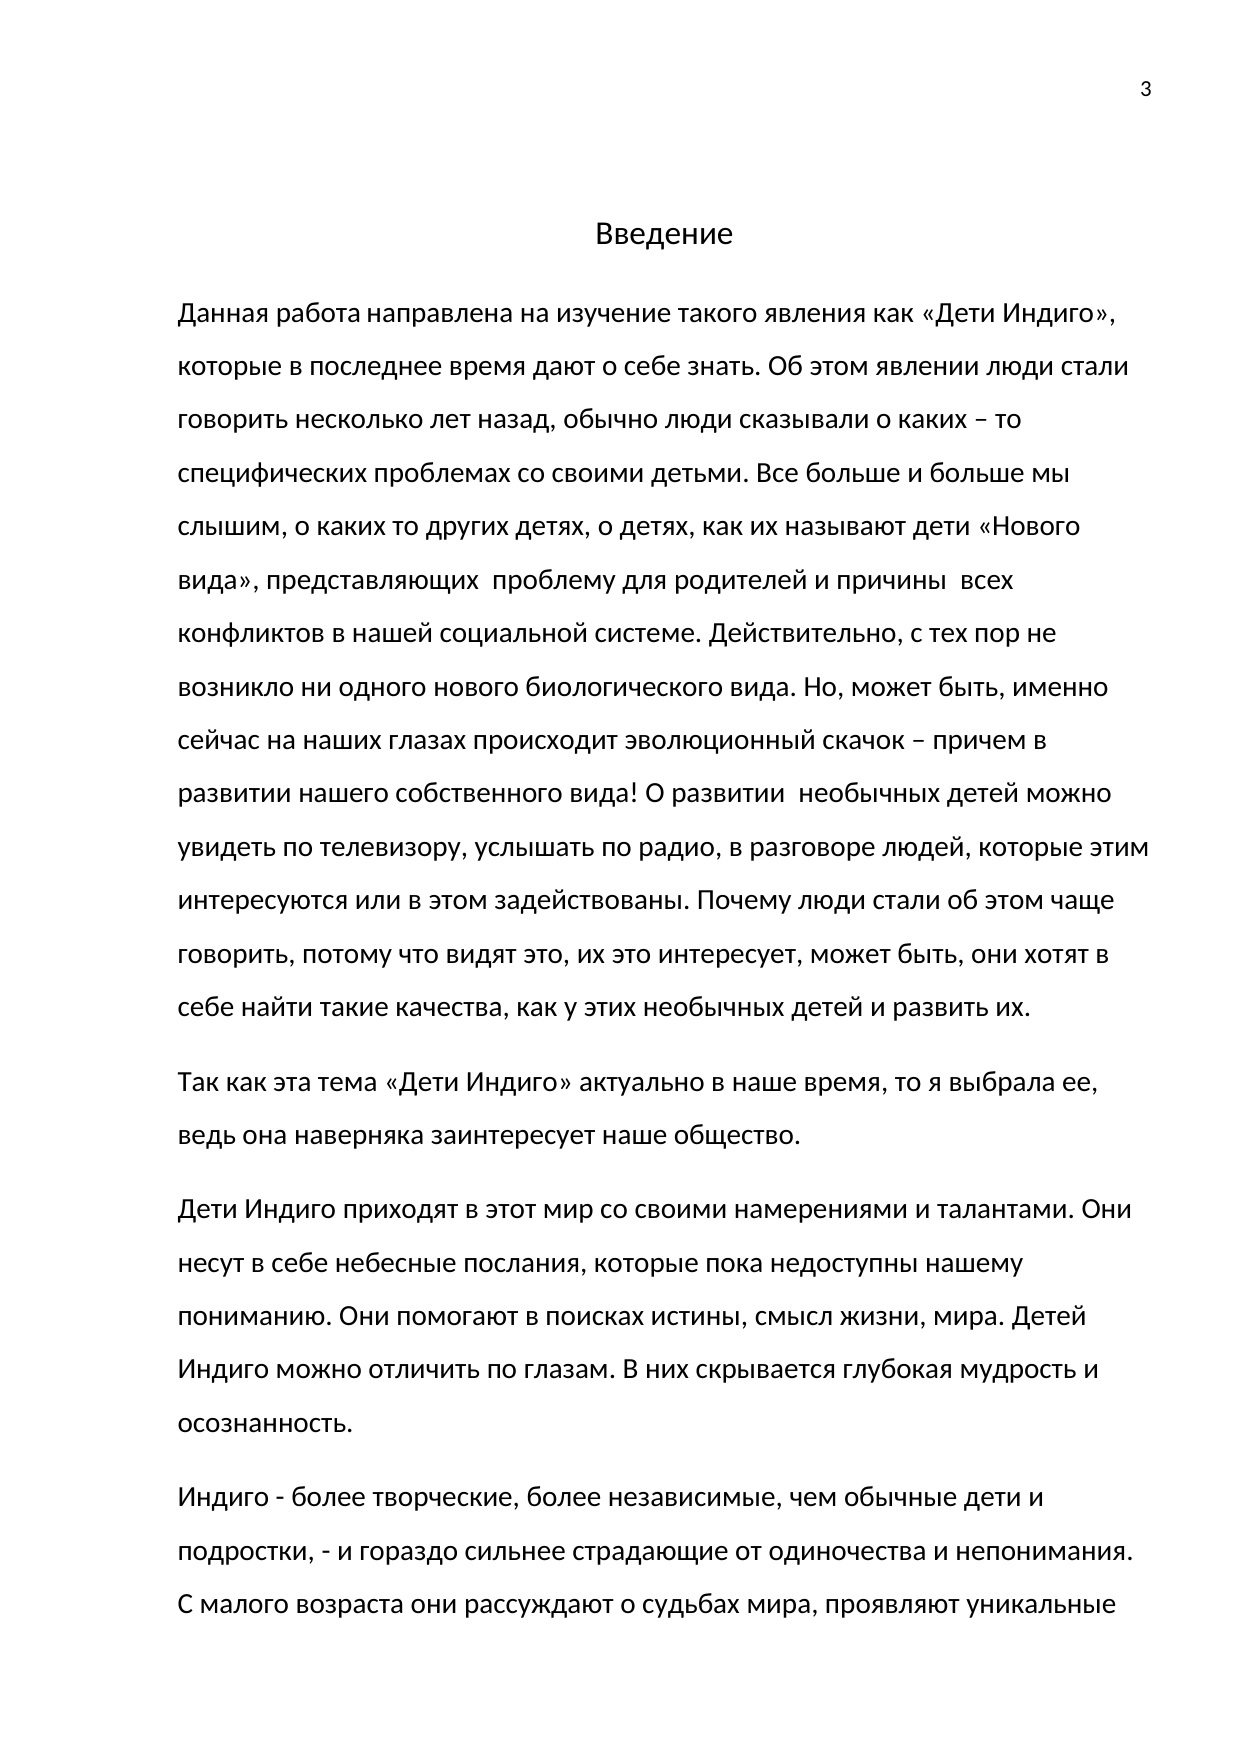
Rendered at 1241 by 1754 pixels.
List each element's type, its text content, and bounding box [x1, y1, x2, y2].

text Данная работа направлена на изучение такого явления как «Дети Индиго», которые в последнее время дают о себе знать. Об этом явлении люди стали говорить несколько лет назад, обычно люди сказывали о каких – то специфических проблемах со своими детьми. Все больше и больше мы слышим, о каких то других детях, о детях, как их называют дети «Нового вида», представляющих проблему для родителей и причины всех конфликтов в нашей социальной системе. Действительно, с тех пор не возникло ни одного нового биологического вида. Но, может быть, именно сейчас на наших глазах происходит эволюционный скачок – причем в развитии нашего собственного вида! О развитии необычных детей можно увидеть по телевизору, услышать по радио, в разговоре людей, которые этим интересуются или в этом задействованы. Почему люди стали об этом чаще говорить, потому что видят это, их это интересует, может быть, они хотят в себе найти такие качества, как у этих необычных детей и развить их. [177, 294, 1152, 1024]
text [177, 1478, 1152, 1621]
text Дети Индиго приходят в этот мир со своими намерениями и талантами. Они несут в себе небесные послания, которые пока недоступны нашему пониманию. Они помогают в поисках истины, смысл жизни, мира. Детей Индиго можно отличить по глазам. В них скрывается глубокая мудрость и осознанность. [177, 1190, 1152, 1440]
text Так как эта тема «Дети Индиго» актуально в наше время, то я выбрала ее, ведь она наверняка заинтересует наше общество. [177, 1063, 1152, 1152]
text Введение [177, 212, 1152, 252]
